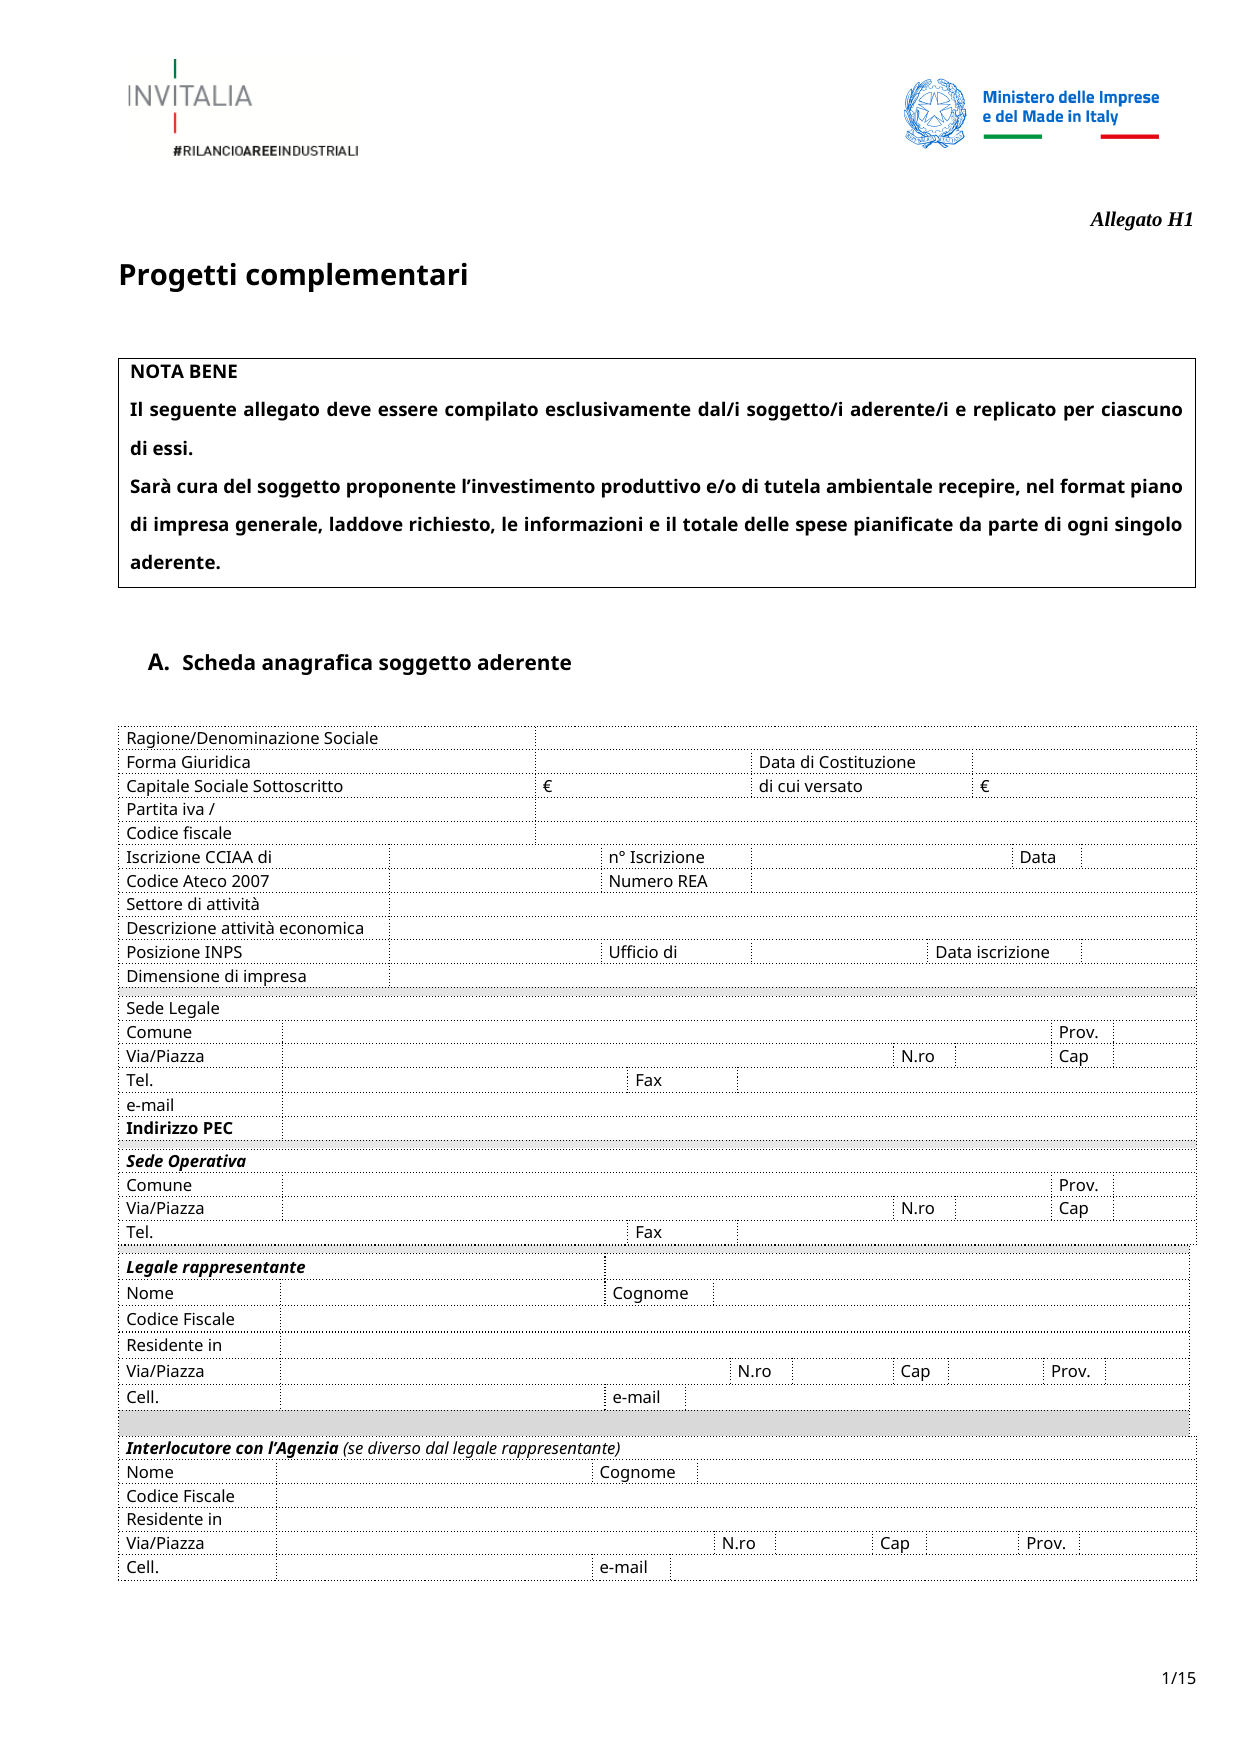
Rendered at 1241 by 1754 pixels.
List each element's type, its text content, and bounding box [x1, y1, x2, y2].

table_cell [282, 1020, 1051, 1043]
table_cell Capitale Sociale Sottoscritto [119, 773, 535, 797]
table_cell [956, 1196, 1051, 1220]
table_cell [276, 1459, 592, 1483]
table_cell e-mail [605, 1384, 685, 1409]
table_cell [1079, 1531, 1197, 1554]
table_cell [973, 749, 1197, 773]
table_header NOTA BENE Il seguente allegato deve essere compilato esclusivamente dal/i soggetto/i aderente/i e replicato per ciascuno di essi. Sarà cura del soggetto proponente l’investimento produttivo e/o di tutela ambientale recepire, nel format piano di impresa generale, laddove richiesto, le informazioni e il totale delle spese pianificate da parte di ogni singolo aderente. [119, 359, 1195, 587]
table_cell Prov. [1044, 1358, 1106, 1383]
table_cell Via/Piazza [119, 1196, 282, 1220]
table_cell Data di Costituzione [751, 749, 972, 773]
table_cell Data iscrizione [928, 939, 1081, 963]
table_cell [276, 1507, 1197, 1531]
table_cell Cap [873, 1531, 927, 1554]
table_cell € [535, 773, 751, 797]
table_cell Cap [1051, 1043, 1114, 1067]
table_cell Codice Fiscale [119, 1483, 276, 1507]
table_cell [775, 1531, 873, 1554]
table_cell [1114, 1043, 1197, 1067]
table_cell Residente in [119, 1507, 276, 1531]
table_cell Cap [1051, 1196, 1114, 1220]
table_cell [949, 1358, 1043, 1383]
table_cell [280, 1358, 730, 1383]
table_cell [737, 1067, 1197, 1092]
picture [895, 76, 1168, 152]
table_cell [282, 1196, 893, 1220]
table_cell e-mail [119, 1092, 282, 1116]
table_cell Fax [628, 1067, 737, 1092]
table_cell N.ro [730, 1358, 793, 1383]
table_cell [751, 868, 1197, 892]
table_cell Prov. [1019, 1531, 1079, 1554]
table_cell N.ro [894, 1196, 956, 1220]
table_cell [737, 1220, 1197, 1243]
table_cell Fax [628, 1220, 737, 1243]
table_cell Data [1012, 844, 1081, 868]
table_cell [282, 1116, 1197, 1139]
table_cell Nome [119, 1279, 280, 1305]
table_cell Codice Ateco 2007 [119, 868, 390, 892]
table_cell [956, 1043, 1051, 1067]
table_cell [280, 1331, 1189, 1357]
table_cell [119, 987, 1197, 996]
table_cell [390, 963, 1197, 987]
table_cell Sede Operativa [119, 1149, 1197, 1172]
table_header [119, 1245, 1189, 1253]
table_cell [535, 821, 1197, 844]
table_cell Posizione INPS [119, 939, 390, 963]
table_cell [282, 1092, 1197, 1116]
table_cell [390, 892, 1197, 916]
table_cell € [973, 773, 1197, 797]
table_cell [1106, 1358, 1189, 1383]
table_cell Tel. [119, 1067, 282, 1092]
table_cell [276, 1483, 1197, 1507]
table_cell Cap [893, 1358, 949, 1383]
table_cell [282, 1067, 628, 1092]
table_cell Tel. [119, 1220, 628, 1243]
table_cell N.ro [714, 1531, 775, 1554]
table_cell [1114, 1196, 1197, 1220]
table_cell [276, 1531, 714, 1554]
subtitle A. Scheda anagrafica soggetto aderente [148, 646, 1137, 677]
table_header [535, 726, 1197, 749]
table_cell Nome [119, 1459, 276, 1483]
table_cell [535, 749, 751, 773]
table_cell Iscrizione CCIAA di [119, 844, 390, 868]
table_cell [282, 1043, 893, 1067]
table_cell [1114, 1172, 1197, 1196]
table_cell [280, 1384, 605, 1409]
table_cell [535, 797, 1197, 821]
table_cell [282, 1172, 1051, 1196]
table_cell Codice Fiscale [119, 1305, 280, 1331]
table_cell Codice fiscale [119, 821, 535, 844]
table_cell [1081, 939, 1197, 963]
table_cell [793, 1358, 893, 1383]
table_cell [390, 916, 1197, 939]
table_cell Numero REA [601, 868, 751, 892]
table_cell [751, 939, 928, 963]
text Progetti complementari [118, 254, 1137, 294]
table_cell [390, 868, 601, 892]
table_cell Cognome [592, 1459, 698, 1483]
table_cell [927, 1531, 1019, 1554]
table_cell Prov. [1051, 1020, 1114, 1043]
table_cell n° Iscrizione [601, 844, 751, 868]
picture [128, 59, 360, 159]
table_cell [390, 844, 601, 868]
table_cell Prov. [1051, 1172, 1114, 1196]
table_cell Cell. [119, 1554, 276, 1579]
table_cell Dimensione di impresa [119, 963, 390, 987]
table_cell Forma Giuridica [119, 749, 535, 773]
table_cell Interlocutore con l’Agenzia (se diverso dal legale rappresentante) [119, 1436, 1197, 1459]
table_cell [276, 1554, 592, 1579]
table_cell Descrizione attività economica [119, 916, 390, 939]
table_cell Residente in [119, 1331, 280, 1357]
text Allegato H1 [118, 207, 1196, 231]
table_cell Settore di attività [119, 892, 390, 916]
table_cell e-mail [592, 1554, 671, 1579]
table_cell Via/Piazza [119, 1043, 282, 1067]
table_cell [1081, 844, 1197, 868]
table_cell [751, 844, 1012, 868]
table_cell Ufficio di [601, 939, 751, 963]
table_cell Cell. [119, 1384, 280, 1409]
table_cell N.ro [894, 1043, 956, 1067]
table_cell Sede Legale [119, 996, 1197, 1019]
table_cell [1114, 1020, 1197, 1043]
table_cell Cognome [605, 1279, 714, 1305]
table_cell Indirizzo PEC [119, 1116, 282, 1139]
table_header Ragione/Denominazione Sociale [119, 726, 535, 749]
table_cell Partita iva / [119, 797, 535, 821]
table_cell [390, 939, 601, 963]
table_cell [685, 1384, 1189, 1409]
table_cell Legale rappresentante [119, 1253, 605, 1279]
table_cell [280, 1279, 605, 1305]
table_cell [714, 1279, 1189, 1305]
table_cell [698, 1459, 1197, 1483]
table_cell di cui versato [751, 773, 972, 797]
table_cell Comune [119, 1172, 282, 1196]
table_cell Comune [119, 1020, 282, 1043]
table_cell [280, 1305, 1189, 1331]
table_cell Via/Piazza [119, 1531, 276, 1554]
table_cell [671, 1554, 1197, 1579]
table_cell Via/Piazza [119, 1358, 280, 1383]
table_cell [605, 1253, 1189, 1279]
table_cell [119, 1410, 1189, 1436]
table_cell [119, 1140, 1197, 1148]
